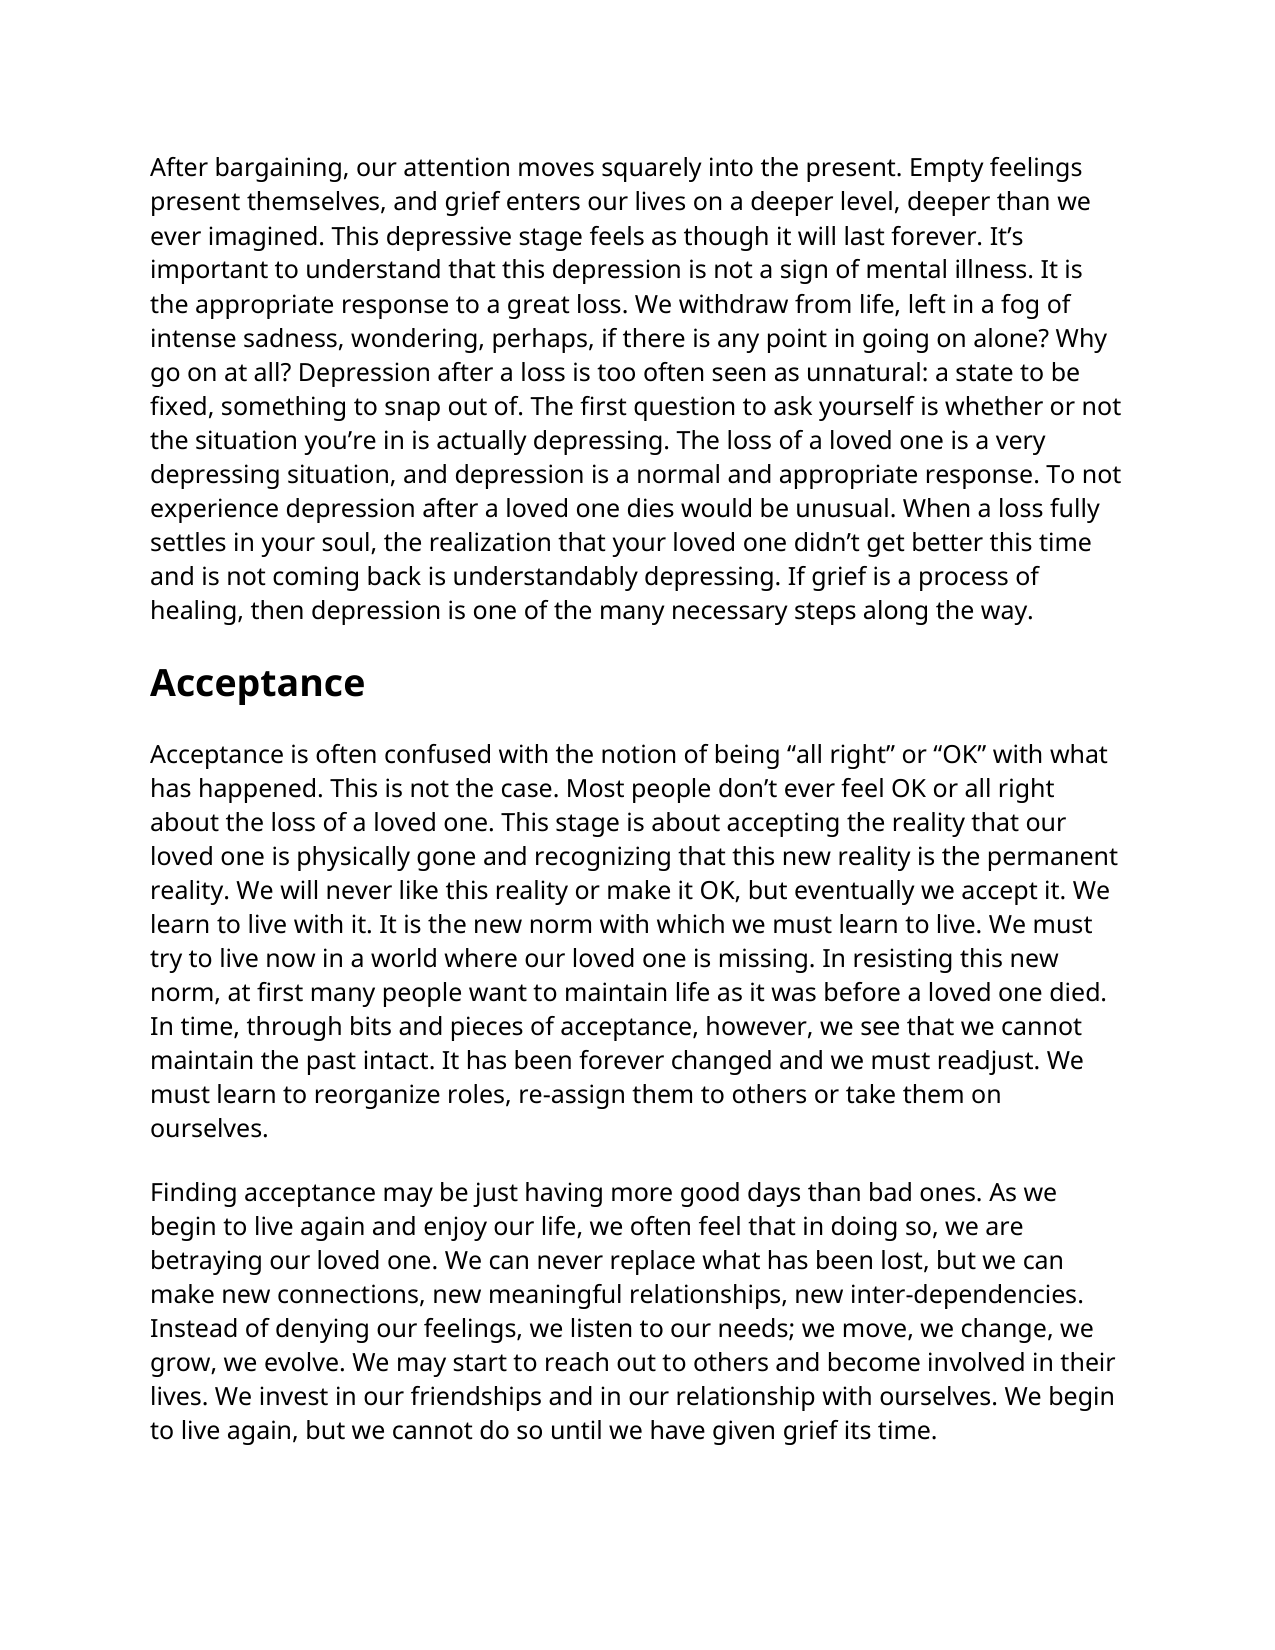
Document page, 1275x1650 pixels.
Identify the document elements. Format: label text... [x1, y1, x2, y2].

text Acceptance is often confused with the notion of being “all right” or “OK” with what has happened. This is not the case. Most people don’t ever feel OK or all right about the loss of a loved one. This stage is about accepting the reality that our loved one is physically gone and recognizing that this new reality is the permanent reality. We will never like this reality or make it OK, but eventually we accept it. We learn to live with it. It is the new norm with which we must learn to live. We must try to live now in a world where our loved one is missing. In resisting this new norm, at first many people want to maintain life as it was before a loved one died. In time, through bits and pieces of acceptance, however, we see that we cannot maintain the past intact. It has been forever changed and we must readjust. We must learn to reorganize roles, re-assign them to others or take them on ourselves. [150, 736, 1125, 1145]
text Finding acceptance may be just having more good days than bad ones. As we begin to live again and enjoy our life, we often feel that in doing so, we are betraying our loved one. We can never replace what has been lost, but we can make new connections, new meaningful relationships, new inter-dependencies. Instead of denying our feelings, we listen to our needs; we move, we change, we grow, we evolve. We may start to reach out to others and become involved in their lives. We invest in our friendships and in our relationship with ourselves. We begin to live again, but we cannot do so until we have given grief its time. [150, 1174, 1125, 1447]
text Acceptance [150, 656, 1125, 707]
text After bargaining, our attention moves squarely into the present. Empty feelings present themselves, and grief enters our lives on a deeper level, deeper than we ever imagined. This depressive stage feels as though it will last forever. It’s important to understand that this depression is not a sign of mental illness. It is the appropriate response to a great loss. We withdraw from life, left in a fog of intense sadness, wondering, perhaps, if there is any point in going on alone? Why go on at all? Depression after a loss is too often seen as unnatural: a state to be fixed, something to snap out of. The first question to ask yourself is whether or not the situation you’re in is actually depressing. The loss of a loved one is a very depressing situation, and depression is a normal and appropriate response. To not experience depression after a loved one dies would be unusual. When a loss fully settles in your soul, the realization that your loved one didn’t get better this time and is not coming back is understandably depressing. If grief is a process of healing, then depression is one of the many necessary steps along the way. [150, 150, 1125, 627]
